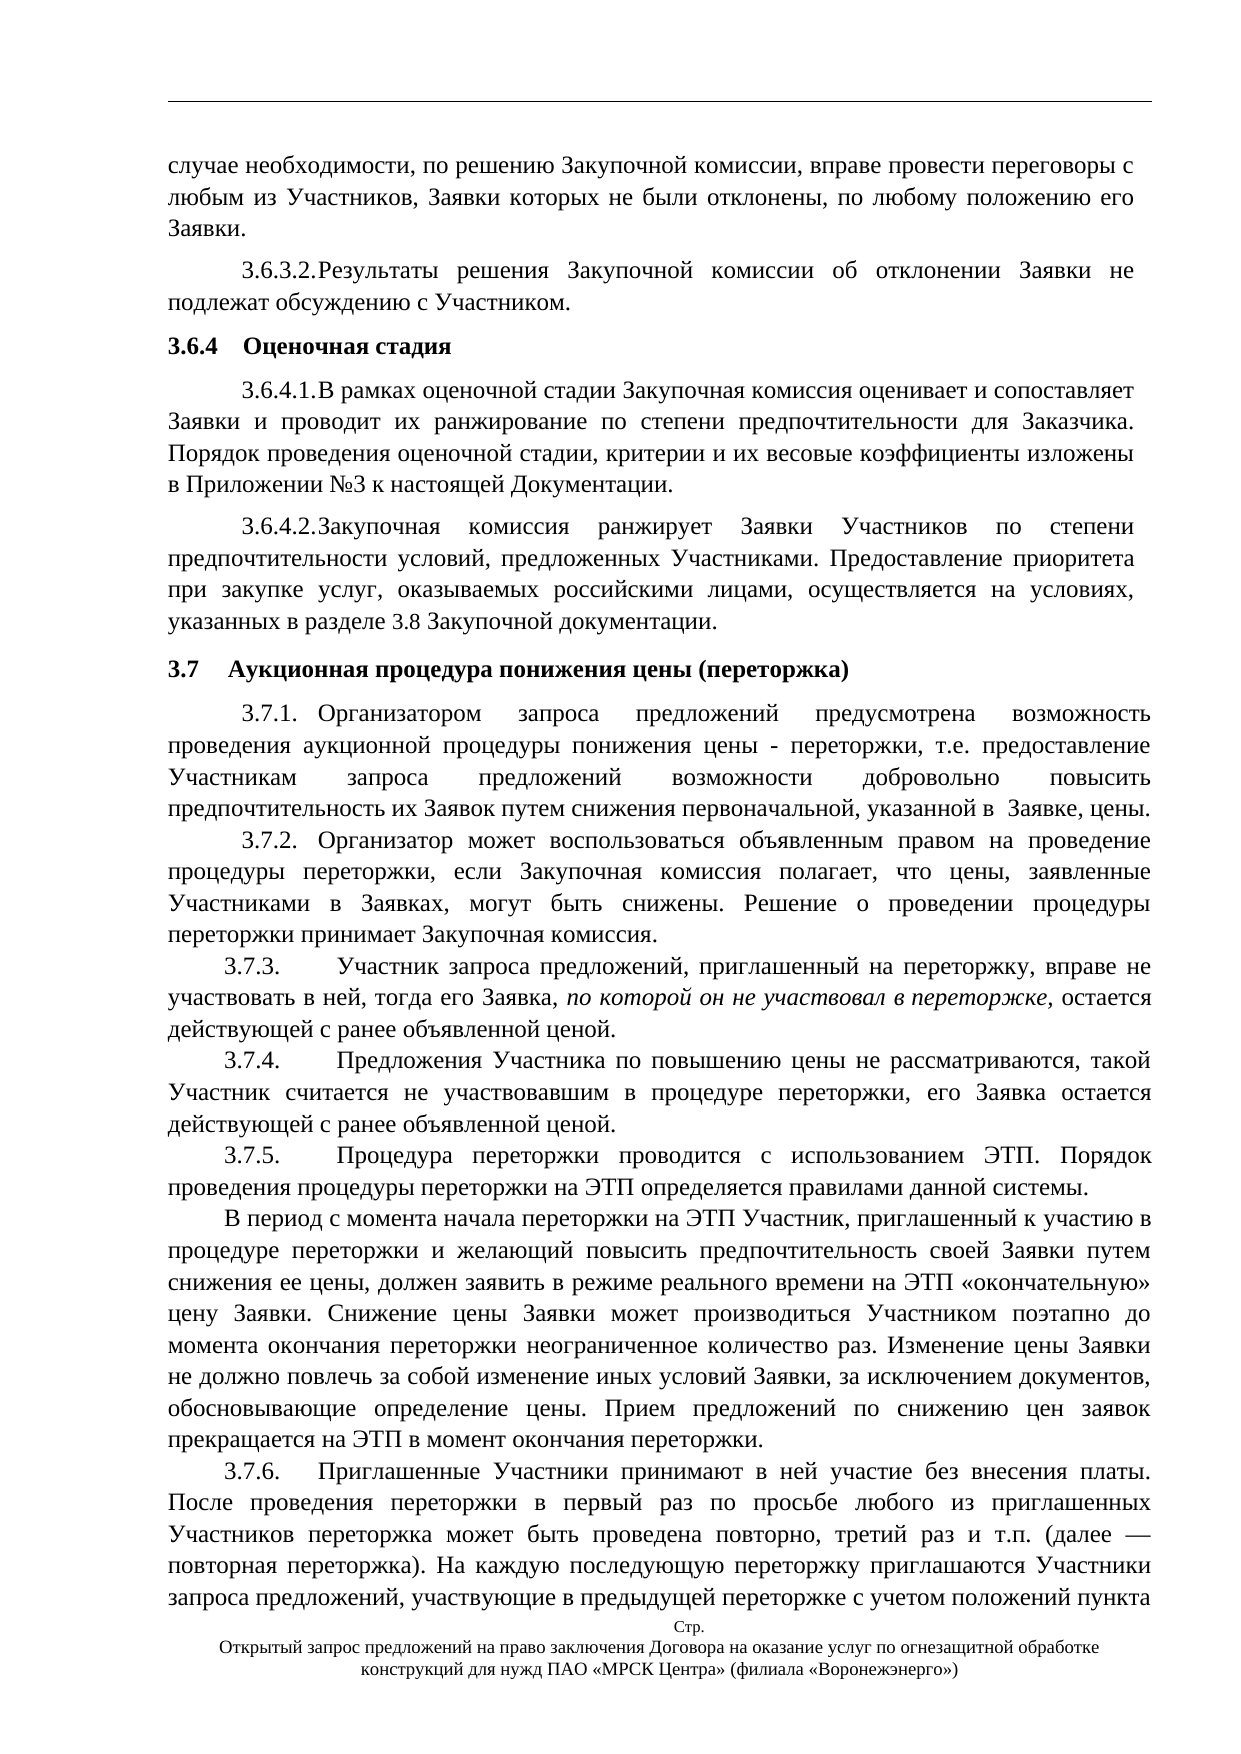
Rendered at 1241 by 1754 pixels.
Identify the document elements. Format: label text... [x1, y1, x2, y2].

subtitle Аукционная процедура понижения цены (переторжка) [168, 654, 1152, 683]
list Закупочная комиссия ранжирует Заявки Участников по степени предпочтительности условий, предложенных Участниками. Предоставление приоритета при закупке услуг, оказываемых российскими лицами, осуществляется на условиях, указанных в разделе 3.8 Закупочной документации. [168, 511, 1135, 635]
list Результаты решения Закупочной комиссии об отклонении Заявки не подлежат обсуждению с Участником. [168, 255, 1135, 315]
subtitle Оценочная стадия [168, 331, 1152, 359]
text В период с момента начала переторжки на ЭТП Участник, приглашенный к участию в процедуре переторжки и желающий повысить предпочтительность своей Заявки путем снижения ее цены, должен заявить в режиме реального времени на ЭТП «окончательную» цену Заявки. Снижение цены Заявки может производиться Участником поэтапно до момента окончания переторжки неограниченное количество раз. Изменение цены Заявки не должно повлечь за собой изменение иных условий Заявки, за исключением документов, обосновывающие определение цены. Прием предложений по снижению цен заявок прекращается на ЭТП в момент окончания переторжки. [168, 1203, 1152, 1453]
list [168, 1456, 1152, 1611]
list Организатор может воспользоваться объявленным правом на проведение процедуры переторжки, если Закупочная комиссия полагает, что цены, заявленные Участниками в Заявках, могут быть снижены. Решение о проведении процедуры переторжки принимает Закупочная комиссия. [168, 825, 1152, 948]
list Предложения Участника по повышению цены не рассматриваются, такой Участник считается не участвовавшим в процедуре переторжки, его Заявка остается действующей с ранее объявленной ценой. [168, 1046, 1152, 1137]
list Участник запроса предложений, приглашенный на переторжку, вправе не участвовать в ней, тогда его Заявка, по которой он не участвовал в переторжке, остается действующей с ранее объявленной ценой. [168, 951, 1152, 1043]
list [168, 150, 1135, 242]
list Организатором запроса предложений предусмотрена возможность проведения аукционной процедуры понижения цены - переторжки, т.е. предоставление Участникам запроса предложений возможности добровольно повысить предпочтительность их Заявок путем снижения первоначальной, указанной в Заявке, цены. [168, 698, 1152, 822]
list Процедура переторжки проводится с использованием ЭТП. Порядок проведения процедуры переторжки на ЭТП определяется правилами данной системы. [168, 1140, 1152, 1201]
list В рамках оценочной стадии Закупочная комиссия оценивает и сопоставляет Заявки и проводит их ранжирование по степени предпочтительности для Заказчика. Порядок проведения оценочной стадии, критерии и их весовые коэффициенты изложены в Приложении №3 к настоящей Документации. [168, 375, 1135, 498]
